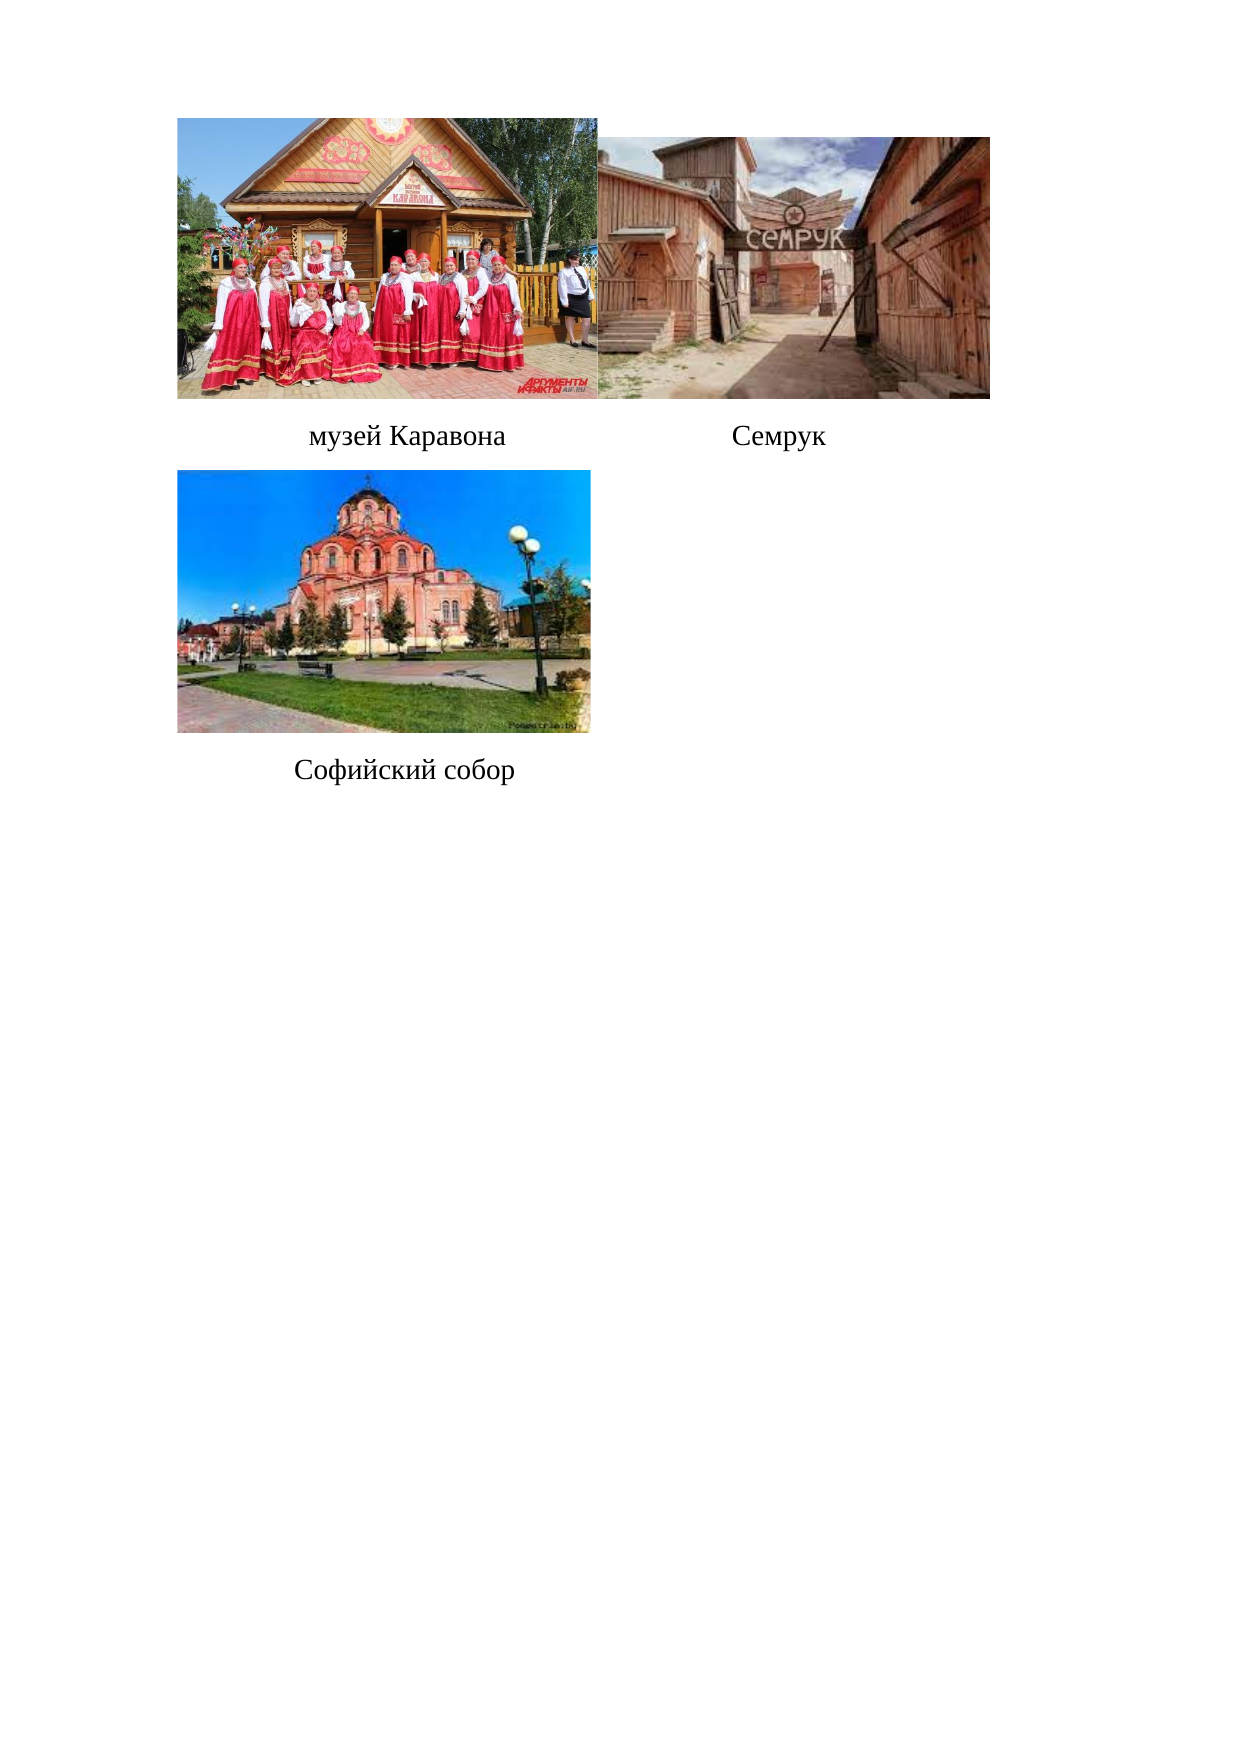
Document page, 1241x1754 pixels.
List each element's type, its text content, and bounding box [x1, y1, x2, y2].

picture [177, 118, 990, 399]
text Софийский собор [177, 752, 1122, 785]
text музей Каравона Семрук [177, 418, 1122, 451]
picture [177, 470, 591, 733]
